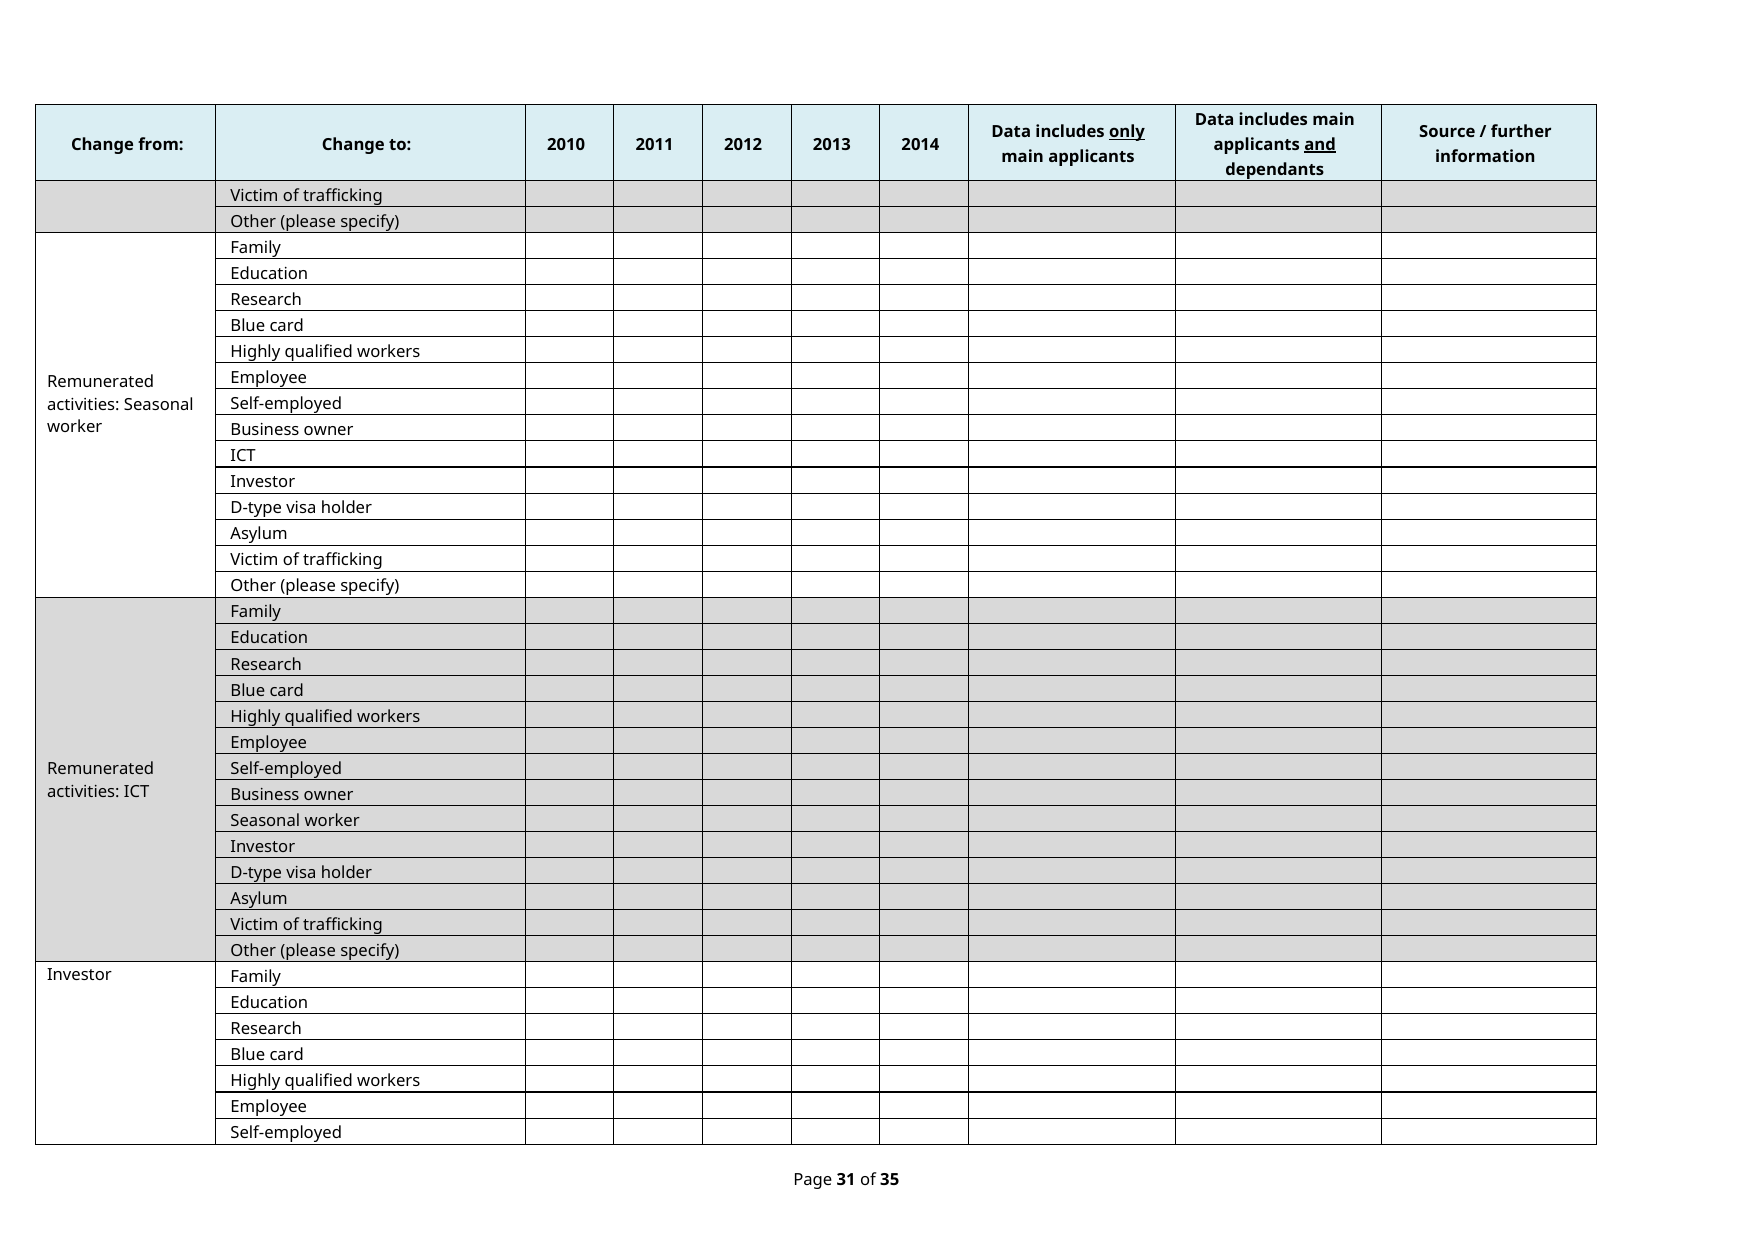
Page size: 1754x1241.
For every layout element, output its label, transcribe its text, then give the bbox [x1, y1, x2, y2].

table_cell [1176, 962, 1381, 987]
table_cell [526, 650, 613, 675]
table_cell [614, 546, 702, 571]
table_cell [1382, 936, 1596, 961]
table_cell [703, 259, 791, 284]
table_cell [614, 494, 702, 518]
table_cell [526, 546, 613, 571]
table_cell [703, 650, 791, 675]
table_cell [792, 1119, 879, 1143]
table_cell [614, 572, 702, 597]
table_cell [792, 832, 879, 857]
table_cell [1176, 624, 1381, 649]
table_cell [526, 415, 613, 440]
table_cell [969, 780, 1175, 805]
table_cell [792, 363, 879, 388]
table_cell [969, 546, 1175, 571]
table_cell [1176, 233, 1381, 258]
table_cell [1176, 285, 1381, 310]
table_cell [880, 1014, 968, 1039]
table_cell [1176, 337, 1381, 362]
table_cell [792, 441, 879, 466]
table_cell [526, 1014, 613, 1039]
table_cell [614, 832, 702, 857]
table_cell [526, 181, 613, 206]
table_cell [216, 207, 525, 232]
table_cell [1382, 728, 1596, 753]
table_header Data includes only main applicants [969, 105, 1175, 180]
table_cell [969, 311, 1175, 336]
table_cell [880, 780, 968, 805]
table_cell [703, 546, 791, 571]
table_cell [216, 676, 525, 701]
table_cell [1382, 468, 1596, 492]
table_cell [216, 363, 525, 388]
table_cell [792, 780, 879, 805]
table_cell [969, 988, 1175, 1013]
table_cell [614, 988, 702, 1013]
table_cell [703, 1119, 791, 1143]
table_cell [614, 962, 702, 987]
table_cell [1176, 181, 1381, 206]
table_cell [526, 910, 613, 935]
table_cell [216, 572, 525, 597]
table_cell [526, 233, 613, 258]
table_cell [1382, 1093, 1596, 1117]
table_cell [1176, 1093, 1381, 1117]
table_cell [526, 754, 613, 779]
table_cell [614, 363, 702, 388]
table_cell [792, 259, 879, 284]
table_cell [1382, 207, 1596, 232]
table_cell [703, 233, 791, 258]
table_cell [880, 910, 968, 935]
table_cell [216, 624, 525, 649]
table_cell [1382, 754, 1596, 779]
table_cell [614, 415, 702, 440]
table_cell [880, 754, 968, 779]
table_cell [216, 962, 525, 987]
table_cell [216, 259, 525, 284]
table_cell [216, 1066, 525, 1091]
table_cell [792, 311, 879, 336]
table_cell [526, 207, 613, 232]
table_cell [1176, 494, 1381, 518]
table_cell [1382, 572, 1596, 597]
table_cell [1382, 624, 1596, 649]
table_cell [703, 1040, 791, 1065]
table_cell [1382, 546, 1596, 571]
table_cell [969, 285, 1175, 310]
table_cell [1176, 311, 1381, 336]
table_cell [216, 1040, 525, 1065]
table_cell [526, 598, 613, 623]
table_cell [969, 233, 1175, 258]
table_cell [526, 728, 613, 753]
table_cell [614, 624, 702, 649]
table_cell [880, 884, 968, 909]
table_header Source / further information [1382, 105, 1596, 180]
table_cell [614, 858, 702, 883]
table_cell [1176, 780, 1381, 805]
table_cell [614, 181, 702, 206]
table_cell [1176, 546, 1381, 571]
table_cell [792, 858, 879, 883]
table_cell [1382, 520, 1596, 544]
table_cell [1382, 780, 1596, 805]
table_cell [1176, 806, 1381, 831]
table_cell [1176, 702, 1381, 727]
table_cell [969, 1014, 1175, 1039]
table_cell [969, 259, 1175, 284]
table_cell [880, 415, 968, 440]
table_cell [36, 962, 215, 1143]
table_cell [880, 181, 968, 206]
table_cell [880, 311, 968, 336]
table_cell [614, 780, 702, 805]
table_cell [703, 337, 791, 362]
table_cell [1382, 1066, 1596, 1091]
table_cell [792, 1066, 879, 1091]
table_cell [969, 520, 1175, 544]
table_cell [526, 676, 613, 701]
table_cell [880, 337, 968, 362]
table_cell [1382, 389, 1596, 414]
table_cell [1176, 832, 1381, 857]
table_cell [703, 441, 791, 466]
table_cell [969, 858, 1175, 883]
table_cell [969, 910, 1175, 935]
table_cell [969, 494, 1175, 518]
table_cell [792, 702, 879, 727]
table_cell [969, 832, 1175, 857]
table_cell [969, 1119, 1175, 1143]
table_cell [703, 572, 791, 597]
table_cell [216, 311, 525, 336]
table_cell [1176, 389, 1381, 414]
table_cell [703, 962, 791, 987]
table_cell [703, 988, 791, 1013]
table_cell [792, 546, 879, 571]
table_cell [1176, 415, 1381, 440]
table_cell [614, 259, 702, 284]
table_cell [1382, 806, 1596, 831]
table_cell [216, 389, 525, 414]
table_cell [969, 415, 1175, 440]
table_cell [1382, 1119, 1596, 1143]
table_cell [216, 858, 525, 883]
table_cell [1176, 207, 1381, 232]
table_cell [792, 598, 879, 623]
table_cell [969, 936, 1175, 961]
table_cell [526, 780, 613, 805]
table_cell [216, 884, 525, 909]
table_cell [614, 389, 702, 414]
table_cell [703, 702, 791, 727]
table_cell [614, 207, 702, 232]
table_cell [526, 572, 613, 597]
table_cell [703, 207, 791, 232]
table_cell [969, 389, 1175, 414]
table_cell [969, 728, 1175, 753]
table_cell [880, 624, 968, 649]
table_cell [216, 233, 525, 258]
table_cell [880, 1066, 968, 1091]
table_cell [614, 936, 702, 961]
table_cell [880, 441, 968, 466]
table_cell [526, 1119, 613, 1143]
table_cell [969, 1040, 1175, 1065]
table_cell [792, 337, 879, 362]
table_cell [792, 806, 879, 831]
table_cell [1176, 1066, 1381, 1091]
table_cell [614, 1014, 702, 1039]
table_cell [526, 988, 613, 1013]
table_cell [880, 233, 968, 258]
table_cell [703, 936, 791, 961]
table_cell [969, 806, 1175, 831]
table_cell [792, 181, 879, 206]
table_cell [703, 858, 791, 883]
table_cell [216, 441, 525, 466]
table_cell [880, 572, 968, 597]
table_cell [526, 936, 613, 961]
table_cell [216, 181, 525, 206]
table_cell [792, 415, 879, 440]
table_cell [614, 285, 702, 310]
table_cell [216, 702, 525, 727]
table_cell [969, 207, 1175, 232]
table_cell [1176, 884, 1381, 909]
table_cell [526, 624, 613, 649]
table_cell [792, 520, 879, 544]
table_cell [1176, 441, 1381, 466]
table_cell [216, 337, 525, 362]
table_header Data includes main applicants and dependants [1176, 105, 1381, 180]
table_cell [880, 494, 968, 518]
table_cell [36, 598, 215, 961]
table_header 2011 [614, 105, 702, 180]
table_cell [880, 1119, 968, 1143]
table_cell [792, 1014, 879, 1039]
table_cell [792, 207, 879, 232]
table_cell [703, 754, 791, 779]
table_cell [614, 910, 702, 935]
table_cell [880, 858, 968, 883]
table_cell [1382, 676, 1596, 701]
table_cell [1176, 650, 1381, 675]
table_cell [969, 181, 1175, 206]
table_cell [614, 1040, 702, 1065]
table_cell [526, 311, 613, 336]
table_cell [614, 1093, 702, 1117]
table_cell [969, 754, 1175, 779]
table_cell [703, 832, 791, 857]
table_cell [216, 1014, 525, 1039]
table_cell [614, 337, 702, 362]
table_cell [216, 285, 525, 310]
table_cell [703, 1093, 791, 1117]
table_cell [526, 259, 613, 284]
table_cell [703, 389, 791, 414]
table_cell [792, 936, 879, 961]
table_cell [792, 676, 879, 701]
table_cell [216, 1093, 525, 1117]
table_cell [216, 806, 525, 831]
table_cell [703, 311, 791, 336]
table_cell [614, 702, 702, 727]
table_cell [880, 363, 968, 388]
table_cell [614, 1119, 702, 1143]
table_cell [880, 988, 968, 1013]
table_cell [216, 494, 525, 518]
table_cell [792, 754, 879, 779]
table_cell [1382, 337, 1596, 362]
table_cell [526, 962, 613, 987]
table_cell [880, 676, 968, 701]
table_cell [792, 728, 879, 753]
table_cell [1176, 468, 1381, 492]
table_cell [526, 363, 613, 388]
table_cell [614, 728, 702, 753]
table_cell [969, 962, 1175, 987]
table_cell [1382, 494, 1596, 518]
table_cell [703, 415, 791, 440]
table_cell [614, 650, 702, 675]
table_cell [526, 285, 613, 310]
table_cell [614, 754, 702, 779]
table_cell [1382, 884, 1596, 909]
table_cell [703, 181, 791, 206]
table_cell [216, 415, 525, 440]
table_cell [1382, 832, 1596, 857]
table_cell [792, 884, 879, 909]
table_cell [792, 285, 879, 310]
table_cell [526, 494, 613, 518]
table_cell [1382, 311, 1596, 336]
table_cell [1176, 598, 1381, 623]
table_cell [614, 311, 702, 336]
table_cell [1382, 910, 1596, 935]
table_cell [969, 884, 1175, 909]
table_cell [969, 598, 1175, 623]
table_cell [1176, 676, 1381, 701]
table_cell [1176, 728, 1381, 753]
table_header 2014 [880, 105, 968, 180]
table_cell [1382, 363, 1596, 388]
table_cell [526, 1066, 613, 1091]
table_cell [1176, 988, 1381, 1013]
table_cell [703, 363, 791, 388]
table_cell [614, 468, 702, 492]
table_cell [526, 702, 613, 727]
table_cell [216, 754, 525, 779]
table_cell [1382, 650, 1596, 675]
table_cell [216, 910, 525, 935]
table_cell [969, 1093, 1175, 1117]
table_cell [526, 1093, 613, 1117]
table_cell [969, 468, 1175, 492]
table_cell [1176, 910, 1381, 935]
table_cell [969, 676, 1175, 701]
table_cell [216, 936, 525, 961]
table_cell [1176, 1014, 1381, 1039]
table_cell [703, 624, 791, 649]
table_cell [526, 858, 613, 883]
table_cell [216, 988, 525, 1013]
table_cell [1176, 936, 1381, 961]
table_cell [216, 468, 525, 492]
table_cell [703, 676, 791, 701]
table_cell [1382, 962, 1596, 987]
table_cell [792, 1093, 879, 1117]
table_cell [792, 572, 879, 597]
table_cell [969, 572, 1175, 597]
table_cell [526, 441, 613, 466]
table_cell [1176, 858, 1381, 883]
table_header 2010 [526, 105, 613, 180]
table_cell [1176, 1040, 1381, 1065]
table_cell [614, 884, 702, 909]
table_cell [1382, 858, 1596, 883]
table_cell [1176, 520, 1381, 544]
table_header Change from: [36, 105, 215, 180]
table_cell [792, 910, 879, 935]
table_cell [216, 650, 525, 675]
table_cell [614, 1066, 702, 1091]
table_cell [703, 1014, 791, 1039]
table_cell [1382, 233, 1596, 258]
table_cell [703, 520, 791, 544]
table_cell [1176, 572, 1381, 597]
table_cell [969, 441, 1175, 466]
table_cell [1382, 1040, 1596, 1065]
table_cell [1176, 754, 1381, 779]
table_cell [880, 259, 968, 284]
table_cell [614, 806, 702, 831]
table_header 2013 [792, 105, 879, 180]
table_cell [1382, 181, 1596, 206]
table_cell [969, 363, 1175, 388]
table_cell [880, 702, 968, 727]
table_header 2012 [703, 105, 791, 180]
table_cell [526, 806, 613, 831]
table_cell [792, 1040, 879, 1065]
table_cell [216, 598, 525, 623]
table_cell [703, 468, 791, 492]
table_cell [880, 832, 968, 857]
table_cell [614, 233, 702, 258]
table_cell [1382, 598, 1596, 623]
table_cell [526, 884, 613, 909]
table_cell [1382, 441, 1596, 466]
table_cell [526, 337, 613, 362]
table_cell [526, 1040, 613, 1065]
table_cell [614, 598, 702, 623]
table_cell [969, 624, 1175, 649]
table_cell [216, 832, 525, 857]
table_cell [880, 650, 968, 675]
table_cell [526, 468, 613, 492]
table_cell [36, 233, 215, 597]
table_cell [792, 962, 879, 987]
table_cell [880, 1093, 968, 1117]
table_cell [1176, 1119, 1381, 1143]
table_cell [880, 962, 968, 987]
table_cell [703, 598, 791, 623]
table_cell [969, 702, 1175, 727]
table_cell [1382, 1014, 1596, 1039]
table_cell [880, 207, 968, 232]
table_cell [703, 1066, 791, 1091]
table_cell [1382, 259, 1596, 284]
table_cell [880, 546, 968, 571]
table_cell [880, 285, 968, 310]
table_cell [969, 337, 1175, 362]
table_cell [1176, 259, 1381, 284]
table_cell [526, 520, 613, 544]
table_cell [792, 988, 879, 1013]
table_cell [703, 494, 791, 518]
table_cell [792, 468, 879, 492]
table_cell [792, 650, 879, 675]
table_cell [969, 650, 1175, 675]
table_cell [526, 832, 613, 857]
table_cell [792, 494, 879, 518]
table_header Change to: [216, 105, 525, 180]
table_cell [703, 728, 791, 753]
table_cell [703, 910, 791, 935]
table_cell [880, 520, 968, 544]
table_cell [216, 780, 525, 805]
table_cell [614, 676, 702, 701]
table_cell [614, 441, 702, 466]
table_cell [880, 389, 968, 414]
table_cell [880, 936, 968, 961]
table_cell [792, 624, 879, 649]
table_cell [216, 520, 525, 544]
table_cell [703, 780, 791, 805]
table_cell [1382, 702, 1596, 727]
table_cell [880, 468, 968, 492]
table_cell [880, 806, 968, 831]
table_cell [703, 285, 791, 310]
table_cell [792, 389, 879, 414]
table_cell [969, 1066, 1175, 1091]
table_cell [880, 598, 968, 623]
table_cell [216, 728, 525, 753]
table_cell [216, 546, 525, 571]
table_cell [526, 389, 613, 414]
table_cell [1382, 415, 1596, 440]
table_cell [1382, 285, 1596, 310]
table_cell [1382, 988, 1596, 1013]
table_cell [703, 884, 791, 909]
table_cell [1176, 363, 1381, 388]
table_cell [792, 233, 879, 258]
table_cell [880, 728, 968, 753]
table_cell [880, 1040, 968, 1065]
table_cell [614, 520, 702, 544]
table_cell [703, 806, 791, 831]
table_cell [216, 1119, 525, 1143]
